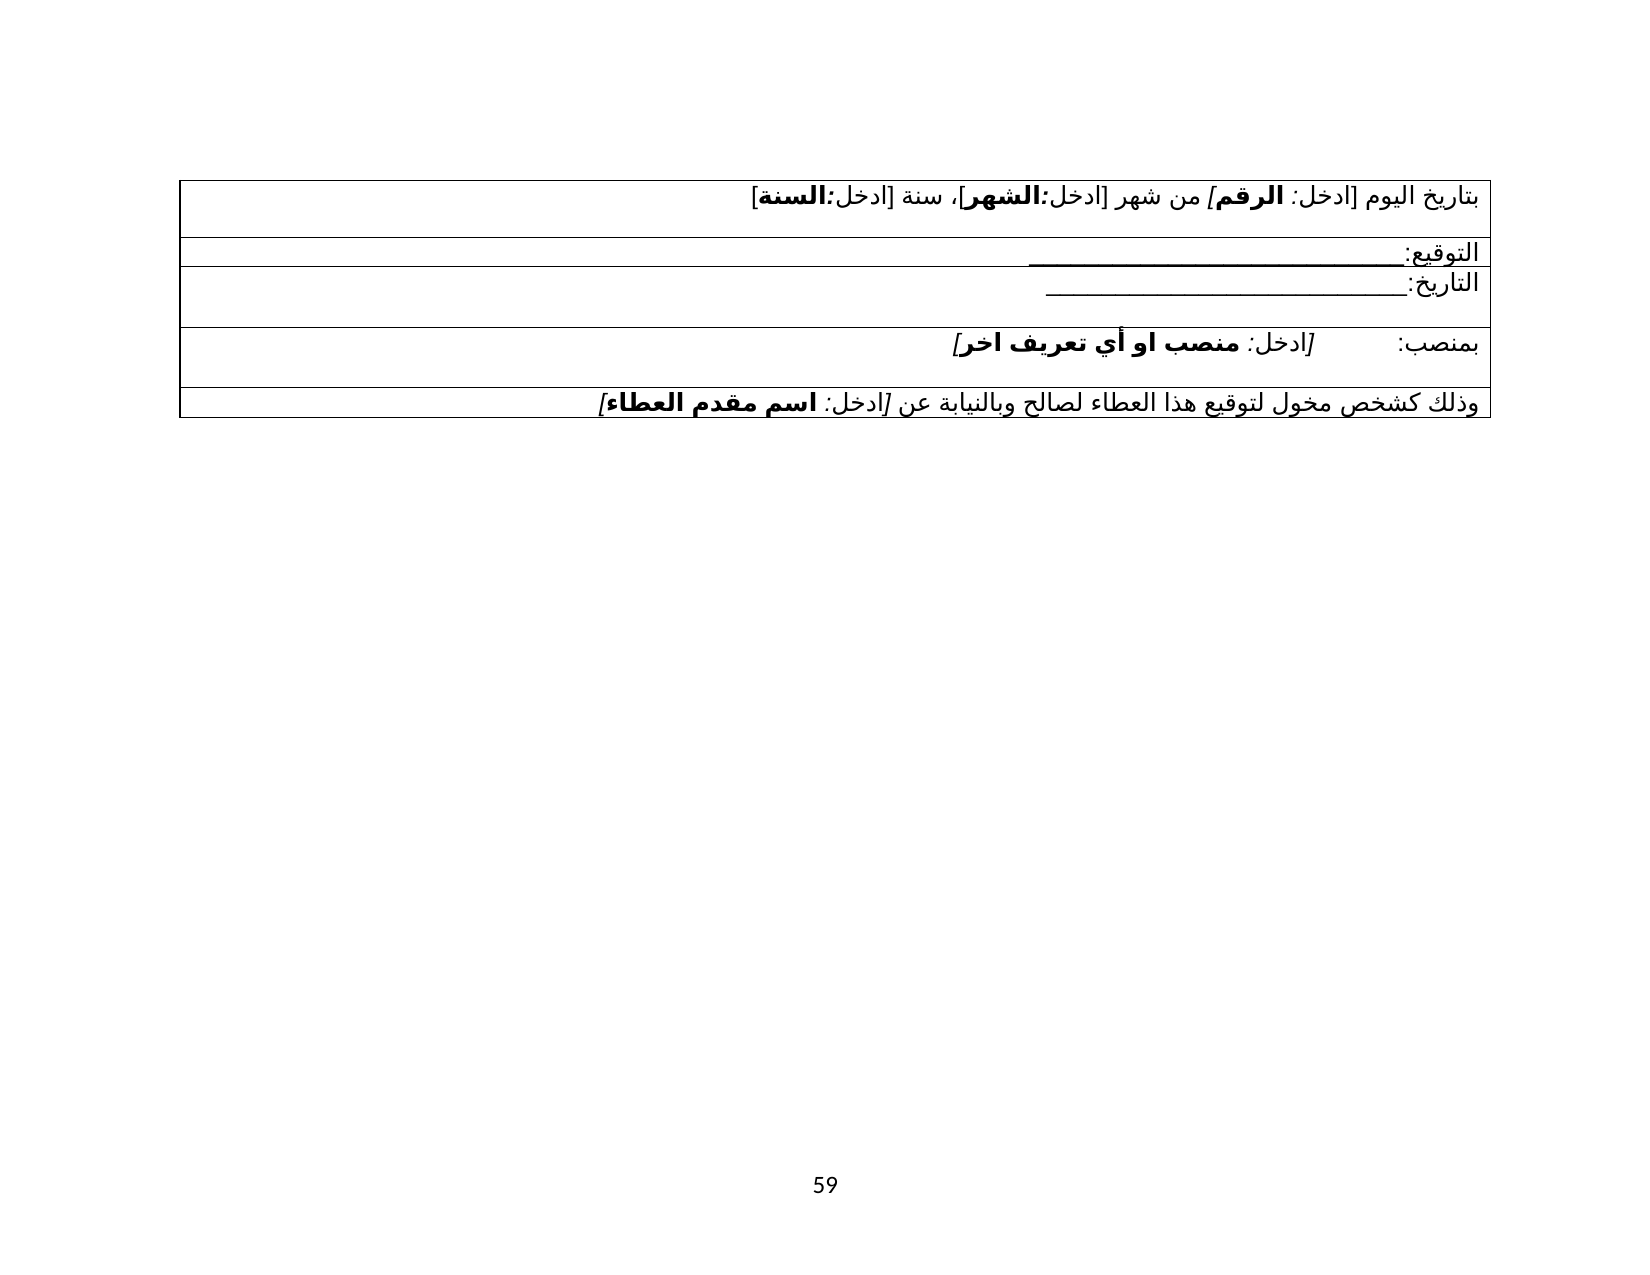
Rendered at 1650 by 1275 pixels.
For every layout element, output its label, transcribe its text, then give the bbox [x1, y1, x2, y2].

table_cell التاريخ:__________________________ [181, 267, 1490, 327]
table_cell التوقيع:___________________________ [181, 238, 1490, 266]
table_cell بمنصب: [ادخل: منصب او أي تعريف اخر] [181, 328, 1490, 387]
table_cell وذلك كشخص مخول لتوقيع هذا العطاء لصالح وبالنيابة عن [ادخل: اسم مقدم العطاء] [181, 388, 1490, 417]
table_cell بتاريخ اليوم [ادخل: الرقم] من شهر [ادخل:الشهر]، سنة [ادخل:السنة] [181, 181, 1490, 237]
